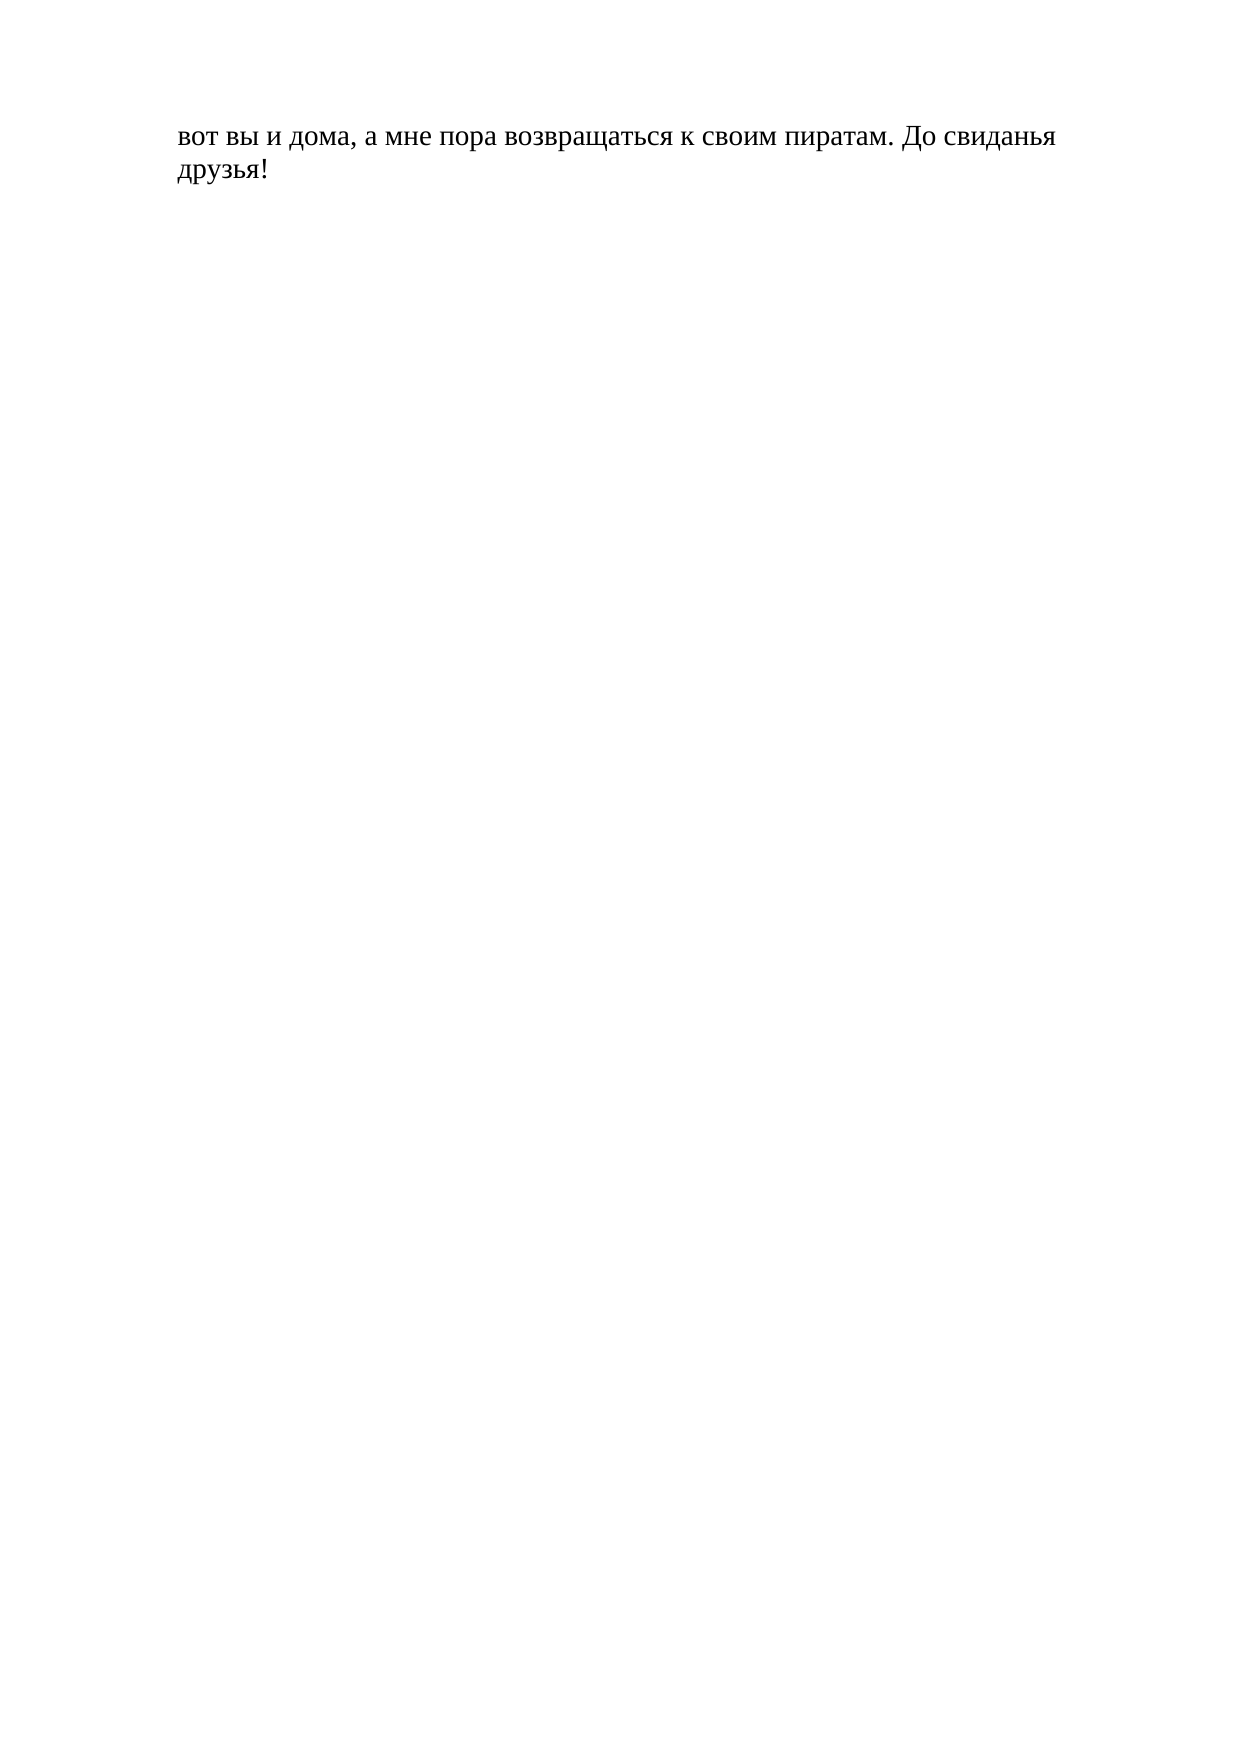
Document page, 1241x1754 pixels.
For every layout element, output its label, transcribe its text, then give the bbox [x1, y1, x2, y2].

text вот вы и дома, а мне пора возвращаться к своим пиратам. До свиданья друзья! [177, 118, 1152, 185]
